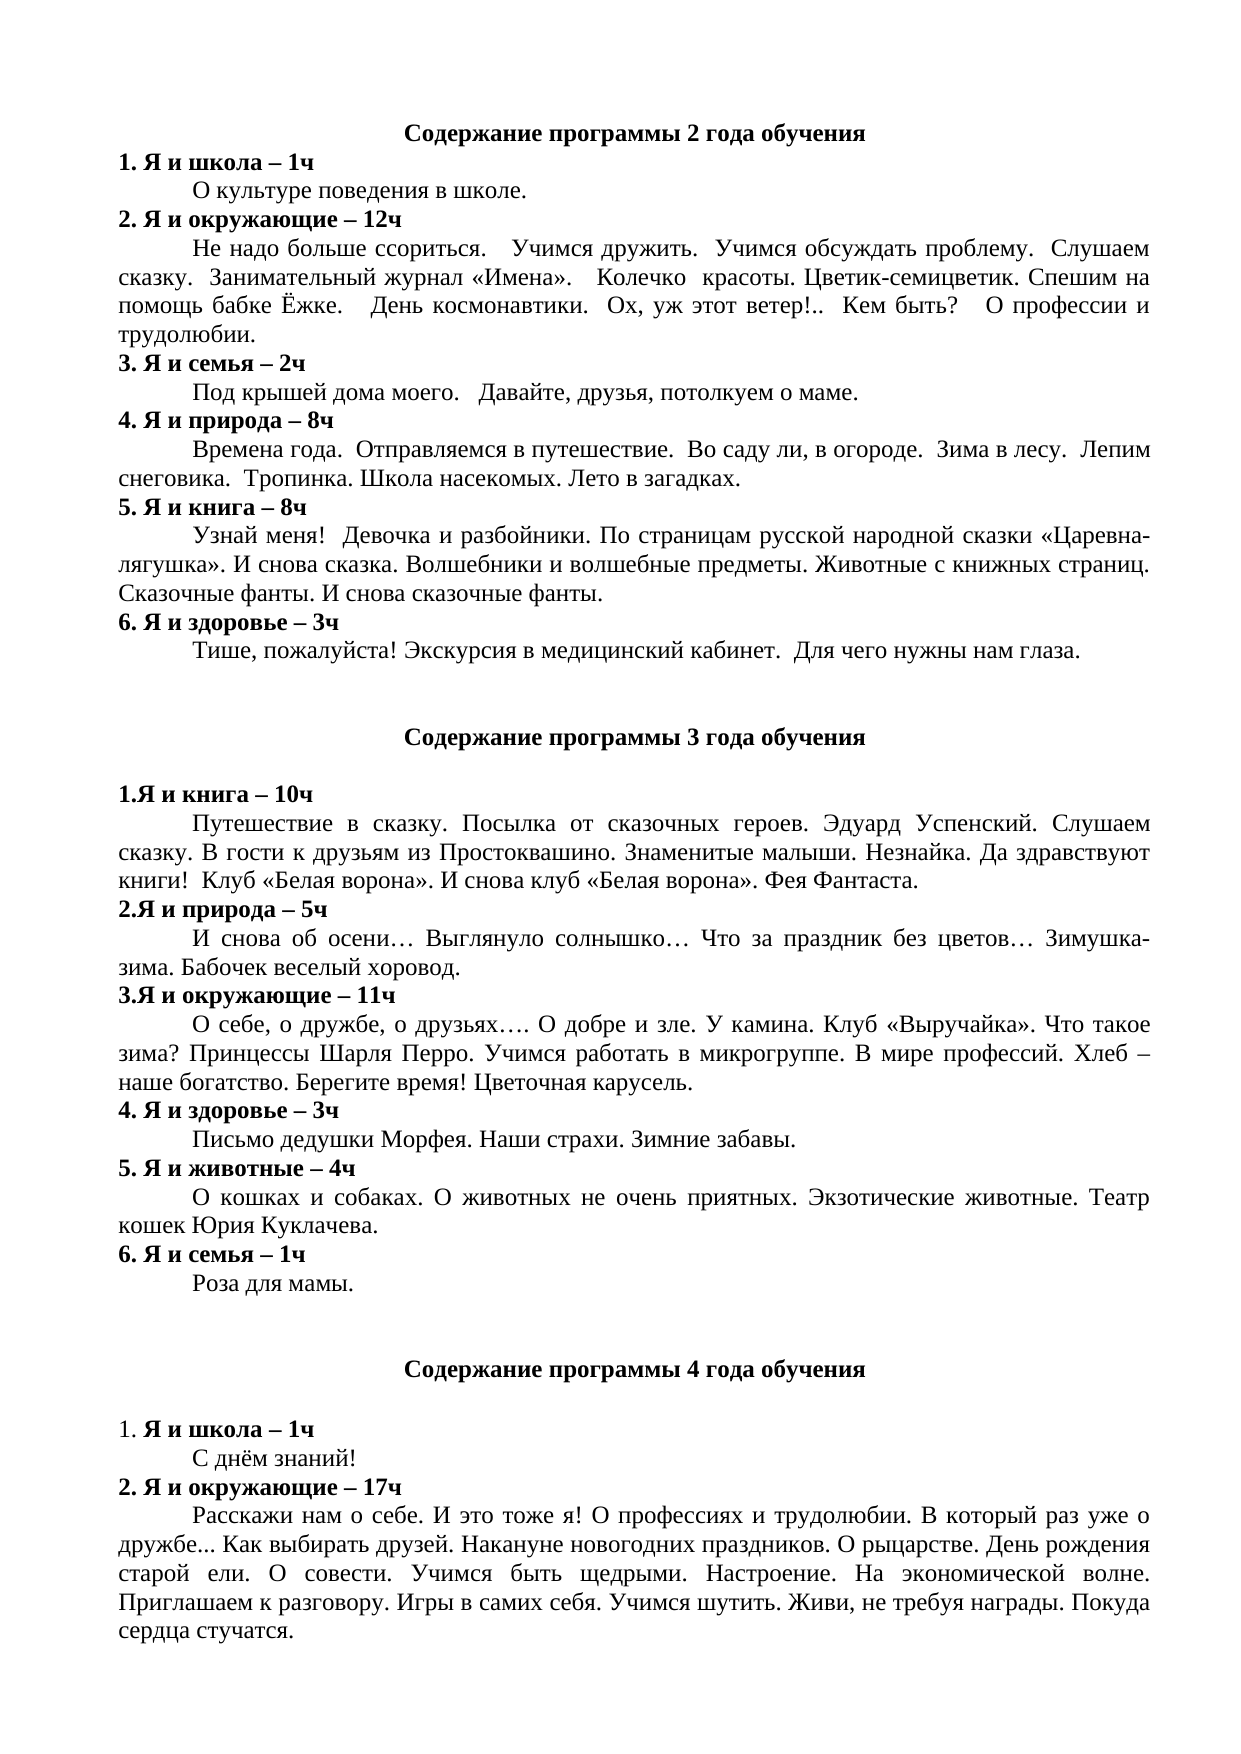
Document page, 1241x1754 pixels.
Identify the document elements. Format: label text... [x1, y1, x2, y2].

text Роза для мамы. [118, 1268, 1152, 1297]
text Путешествие в сказку. Посылка от сказочных героев. Эдуард Успенский. Слушаем сказку. В гости к друзьям из Простоквашино. Знаменитые малыши. Незнайка. Да здравствуют книги! Клуб «Белая ворона». И снова клуб «Белая ворона». Фея Фантаста. [118, 808, 1152, 894]
text 4. Я и природа – 8ч [118, 406, 1152, 434]
text 3.Я и окружающие – 11ч [118, 981, 1152, 1009]
text И снова об осени… Выглянуло солнышко… Что за праздник без цветов… Зимушка-зима. Бабочек веселый хоровод. [118, 923, 1152, 981]
text С днём знаний! [118, 1443, 1152, 1472]
text 5. Я и книга – 8ч [118, 492, 1152, 521]
text 3. Я и семья – 2ч [118, 348, 1152, 377]
text Расскажи нам о себе. И это тоже я! О профессиях и трудолюбии. В который раз уже о дружбе... Как выбирать друзей. Накануне новогодних праздников. О рыцарстве. День рождения старой ели. О совести. Учимся быть щедрыми. Настроение. На экономической волне. Приглашаем к разговору. Игры в самих себя. Учимся шутить. Живи, не требуя награды. Покуда сердца стучатся. [118, 1500, 1152, 1644]
text О себе, о дружбе, о друзьях…. О добре и зле. У камина. Клуб «Выручайка». Что такое зима? Принцессы Шарля Перро. Учимся работать в микрогруппе. В мире профессий. Хлеб – наше богатство. Берегите время! Цветочная карусель. [118, 1009, 1152, 1096]
text О кошках и собаках. О животных не очень приятных. Экзотические животные. Театр кошек Юрия Куклачева. [118, 1182, 1152, 1239]
text Содержание программы 3 года обучения [118, 722, 1152, 751]
text Содержание программы 2 года обучения [118, 118, 1152, 147]
text Тише, пожалуйста! Экскурсия в медицинский кабинет. Для чего нужны нам глаза. [118, 636, 1152, 664]
text 6. Я и семья – 1ч [118, 1239, 1152, 1268]
text Содержание программы 4 года обучения [118, 1354, 1152, 1383]
text 2.Я и природа – 5ч [118, 894, 1152, 923]
text Узнай меня! Девочка и разбойники. По страницам русской народной сказки «Царевна-лягушка». И снова сказка. Волшебники и волшебные предметы. Животные с книжных страниц. Сказочные фанты. И снова сказочные фанты. [118, 521, 1152, 607]
text Не надо больше ссориться. Учимся дружить. Учимся обсуждать проблему. Слушаем сказку. Занимательный журнал «Имена». Колечко красоты. Цветик-семицветик. Спешим на помощь бабке Ёжке. День космонавтики. Ох, уж этот ветер!.. Кем быть? О профессии и трудолюбии. [118, 233, 1152, 348]
text Времена года. Отправляемся в путешествие. Во саду ли, в огороде. Зима в лесу. Лепим снеговика. Тропинка. Школа насекомых. Лето в загадках. [118, 434, 1152, 492]
text 1. Я и школа – 1ч [118, 1414, 1152, 1443]
text 4. Я и здоровье – 3ч [118, 1096, 1152, 1124]
text Под крышей дома моего. Давайте, друзья, потолкуем о маме. [118, 377, 1152, 406]
text 5. Я и животные – 4ч [118, 1153, 1152, 1182]
text 6. Я и здоровье – 3ч [118, 607, 1152, 636]
text 2. Я и окружающие – 17ч [118, 1472, 1152, 1500]
text 1. Я и школа – 1ч [118, 147, 1152, 176]
text 2. Я и окружающие – 12ч [118, 204, 1152, 233]
text О культуре поведения в школе. [118, 176, 1152, 204]
text 1.Я и книга – 10ч [118, 779, 1152, 808]
text Письмо дедушки Морфея. Наши страхи. Зимние забавы. [118, 1124, 1152, 1153]
